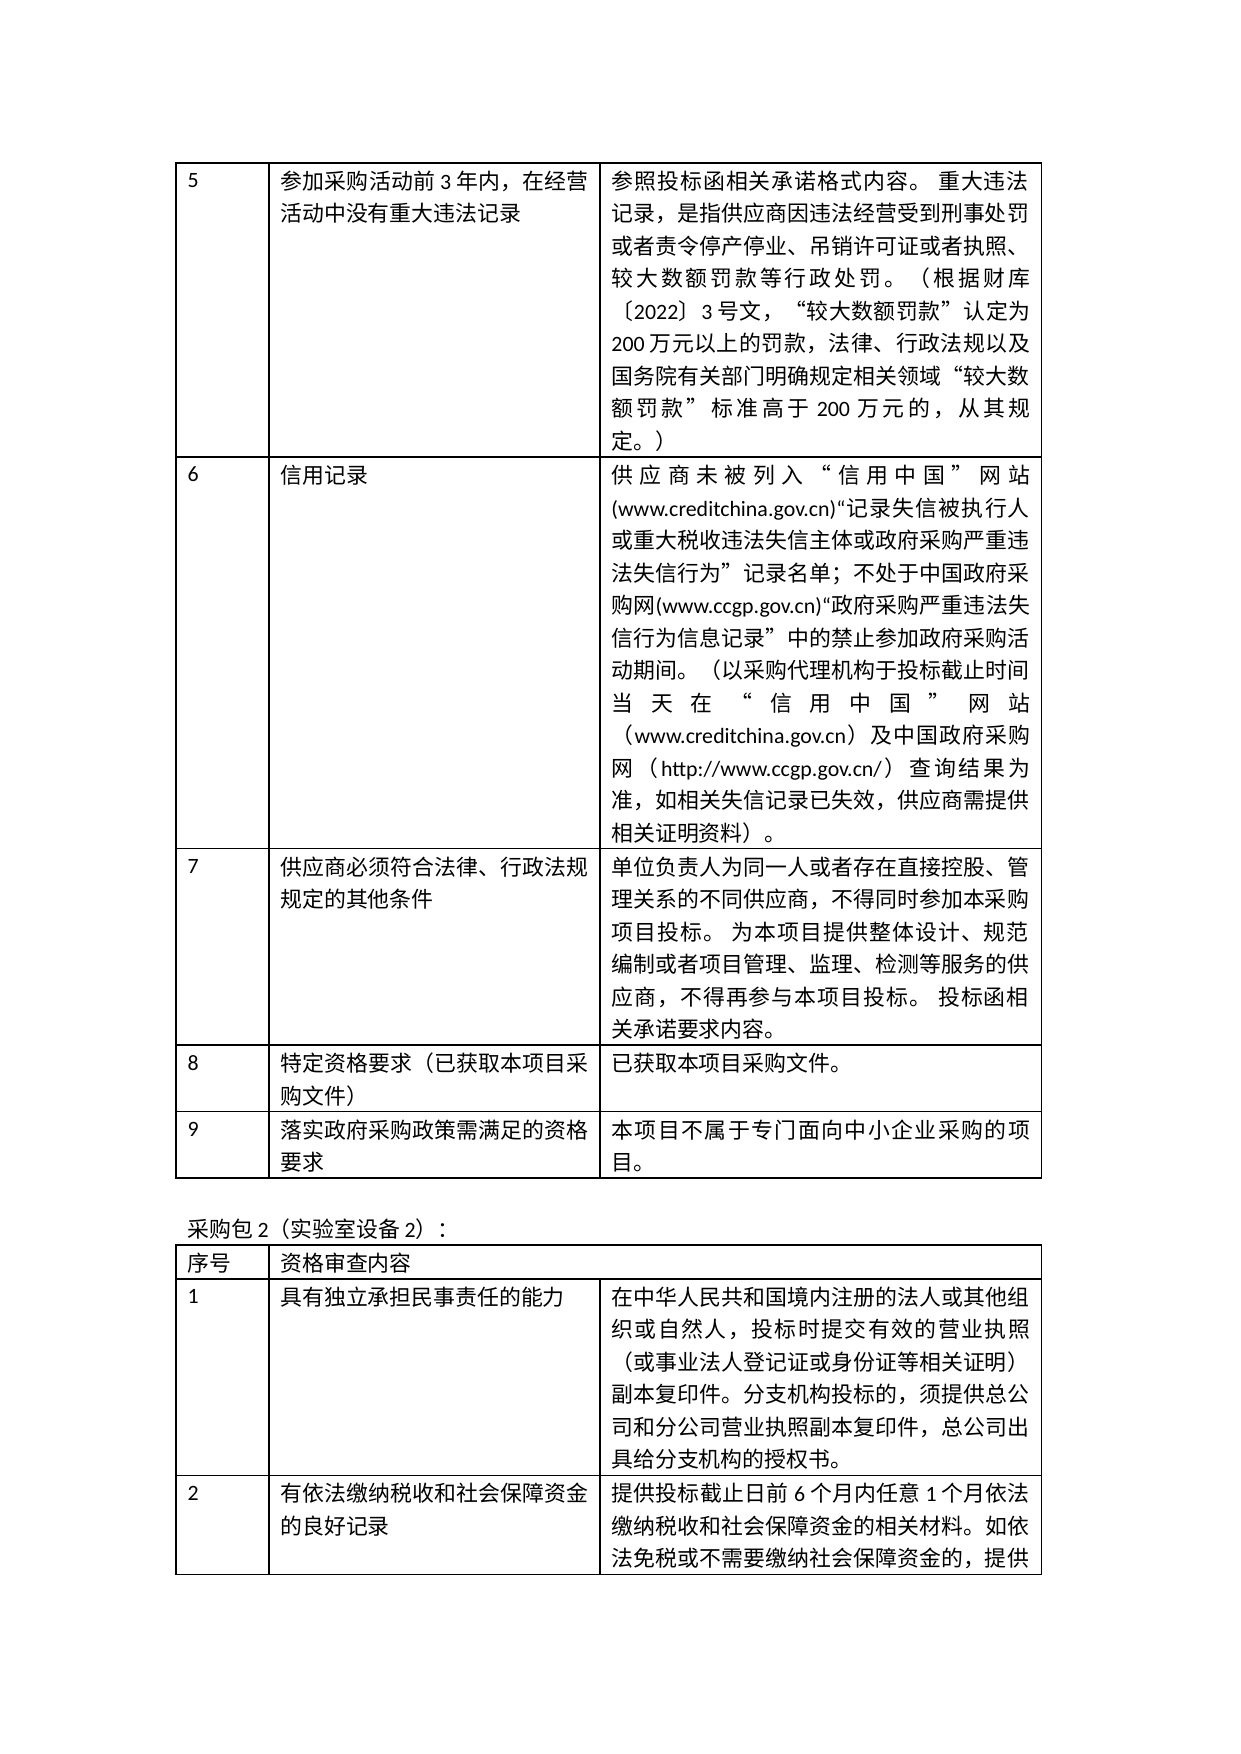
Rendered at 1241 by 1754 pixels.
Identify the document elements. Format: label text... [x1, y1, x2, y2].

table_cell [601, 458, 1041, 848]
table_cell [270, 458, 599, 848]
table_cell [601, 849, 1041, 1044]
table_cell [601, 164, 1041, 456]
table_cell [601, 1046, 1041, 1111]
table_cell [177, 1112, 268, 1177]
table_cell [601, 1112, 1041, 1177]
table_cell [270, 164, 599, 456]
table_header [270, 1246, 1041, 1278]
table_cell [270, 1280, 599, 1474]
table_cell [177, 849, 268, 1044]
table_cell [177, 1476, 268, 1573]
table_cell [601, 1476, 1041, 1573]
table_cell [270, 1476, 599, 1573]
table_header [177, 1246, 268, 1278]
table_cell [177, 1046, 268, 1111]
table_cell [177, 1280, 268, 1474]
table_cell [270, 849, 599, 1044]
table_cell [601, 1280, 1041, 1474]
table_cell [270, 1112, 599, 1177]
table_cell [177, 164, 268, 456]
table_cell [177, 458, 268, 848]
text 采购包2（实验室设备2）： [187, 1211, 1053, 1244]
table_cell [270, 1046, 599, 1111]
